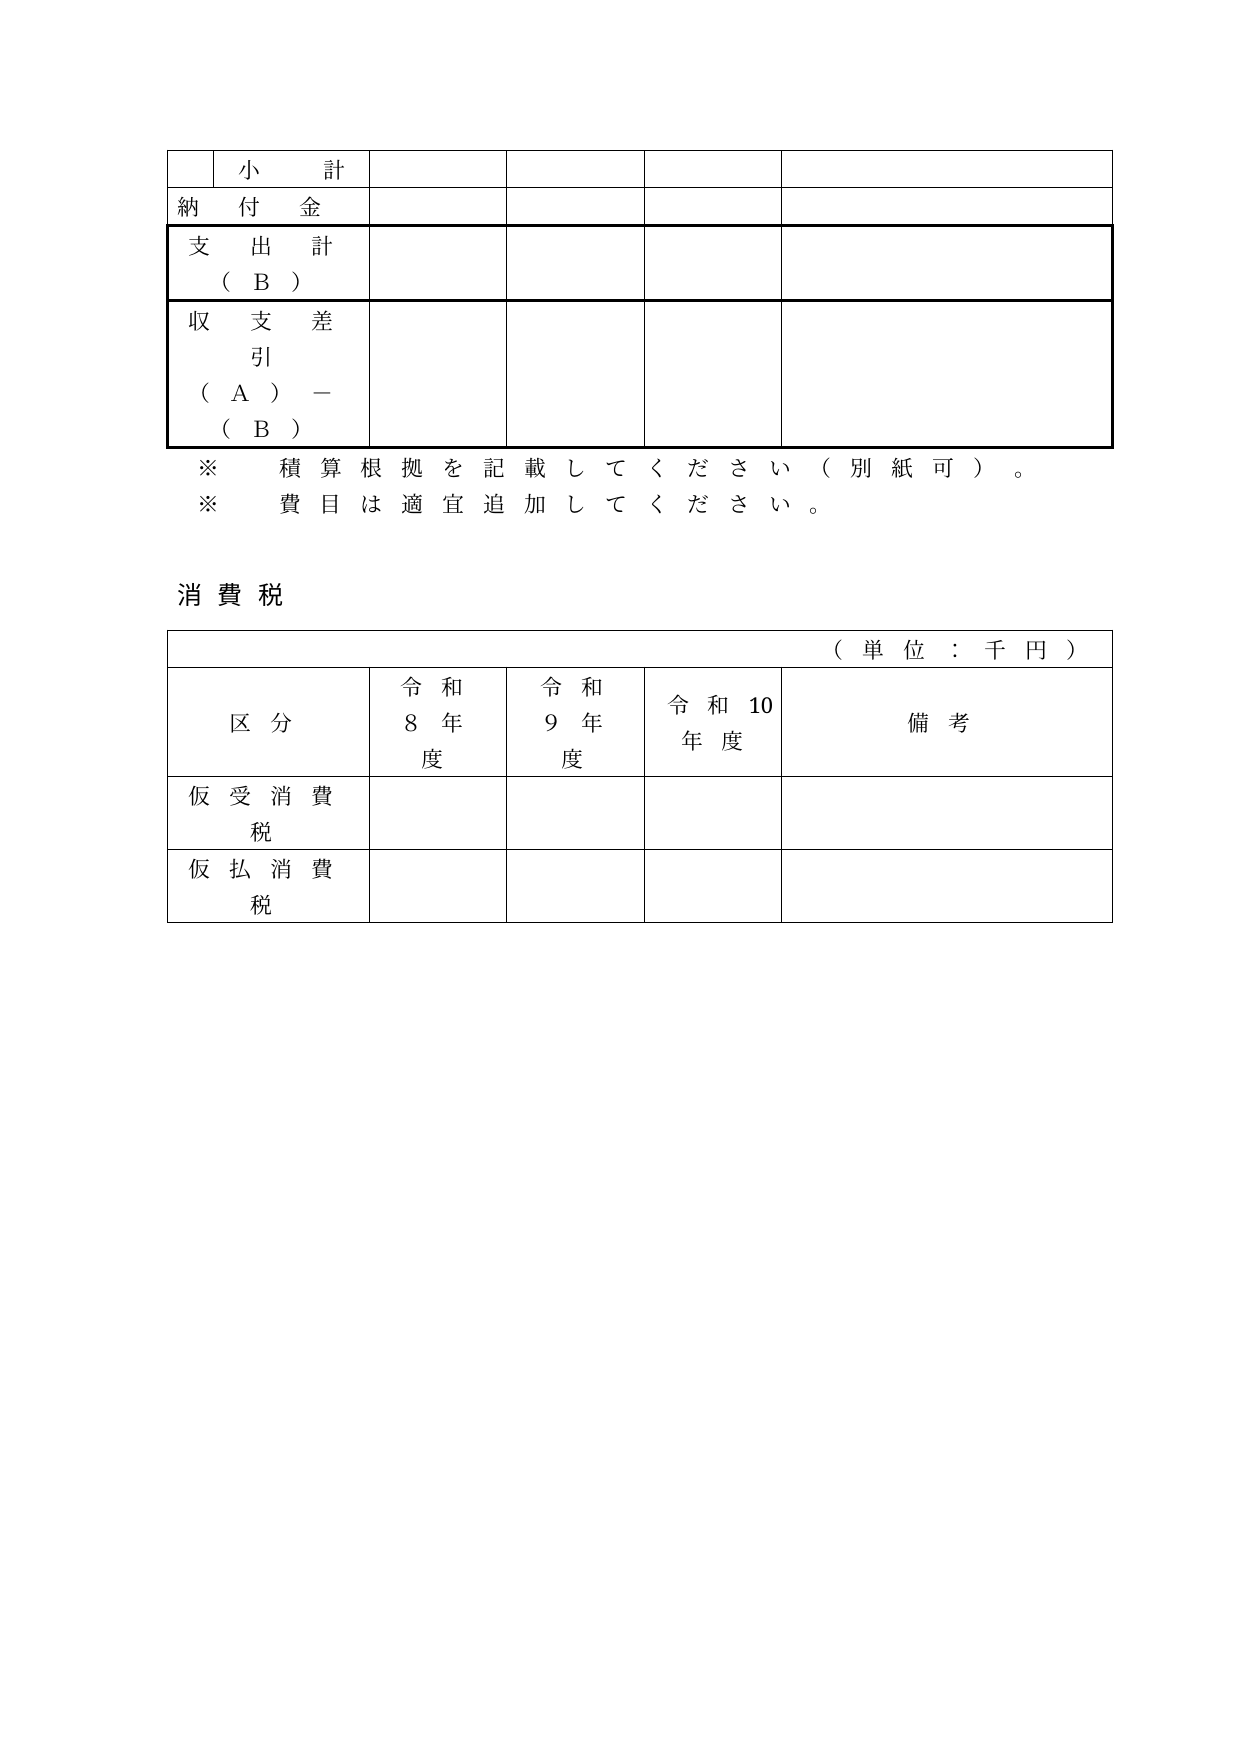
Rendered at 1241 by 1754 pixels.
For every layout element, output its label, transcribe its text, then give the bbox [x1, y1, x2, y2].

table_cell [507, 151, 644, 187]
table_cell 備考 [782, 668, 1112, 776]
table_cell 小計 [214, 151, 369, 187]
table_header （単位：千円） [168, 631, 1112, 667]
table_cell [645, 188, 781, 224]
table_cell [370, 302, 506, 446]
table_cell 仮払消費税 [168, 850, 369, 922]
text ※ 積算根拠を記載してください（別紙可）。 [156, 449, 1096, 485]
table_cell [645, 151, 781, 187]
table_cell [782, 151, 1112, 187]
table_cell [645, 850, 781, 922]
text 消費税 [156, 557, 1096, 629]
table_cell 収 支 差 引 （Ａ）－（Ｂ） [169, 302, 369, 446]
table_cell [370, 777, 506, 849]
table_cell 支 出 計（Ｂ） [169, 227, 369, 299]
table_cell 仮受消費税 [168, 777, 369, 849]
table_cell [168, 151, 213, 187]
table_cell [782, 777, 1112, 849]
table_cell [645, 302, 781, 446]
table_cell [370, 151, 506, 187]
table_cell [507, 777, 644, 849]
table_cell [782, 850, 1112, 922]
table_cell [645, 777, 781, 849]
table_cell [782, 188, 1112, 224]
table_cell [782, 302, 1111, 446]
table_cell [370, 188, 506, 224]
table_cell [507, 302, 644, 446]
table_cell [507, 227, 644, 299]
table_cell 区分 [168, 668, 369, 776]
table_cell [370, 850, 506, 922]
text ※ 費目は適宜追加してください。 [156, 485, 1096, 521]
table_cell [507, 850, 644, 922]
table_cell 令和９年度 [507, 668, 644, 776]
table_cell 納 付 金 [168, 188, 369, 224]
table_cell [507, 188, 644, 224]
table_cell [645, 227, 781, 299]
table_cell 令和10年度 [645, 668, 781, 776]
table_cell [370, 227, 506, 299]
table_cell [782, 227, 1111, 299]
table_cell 令和８年度 [370, 668, 506, 776]
